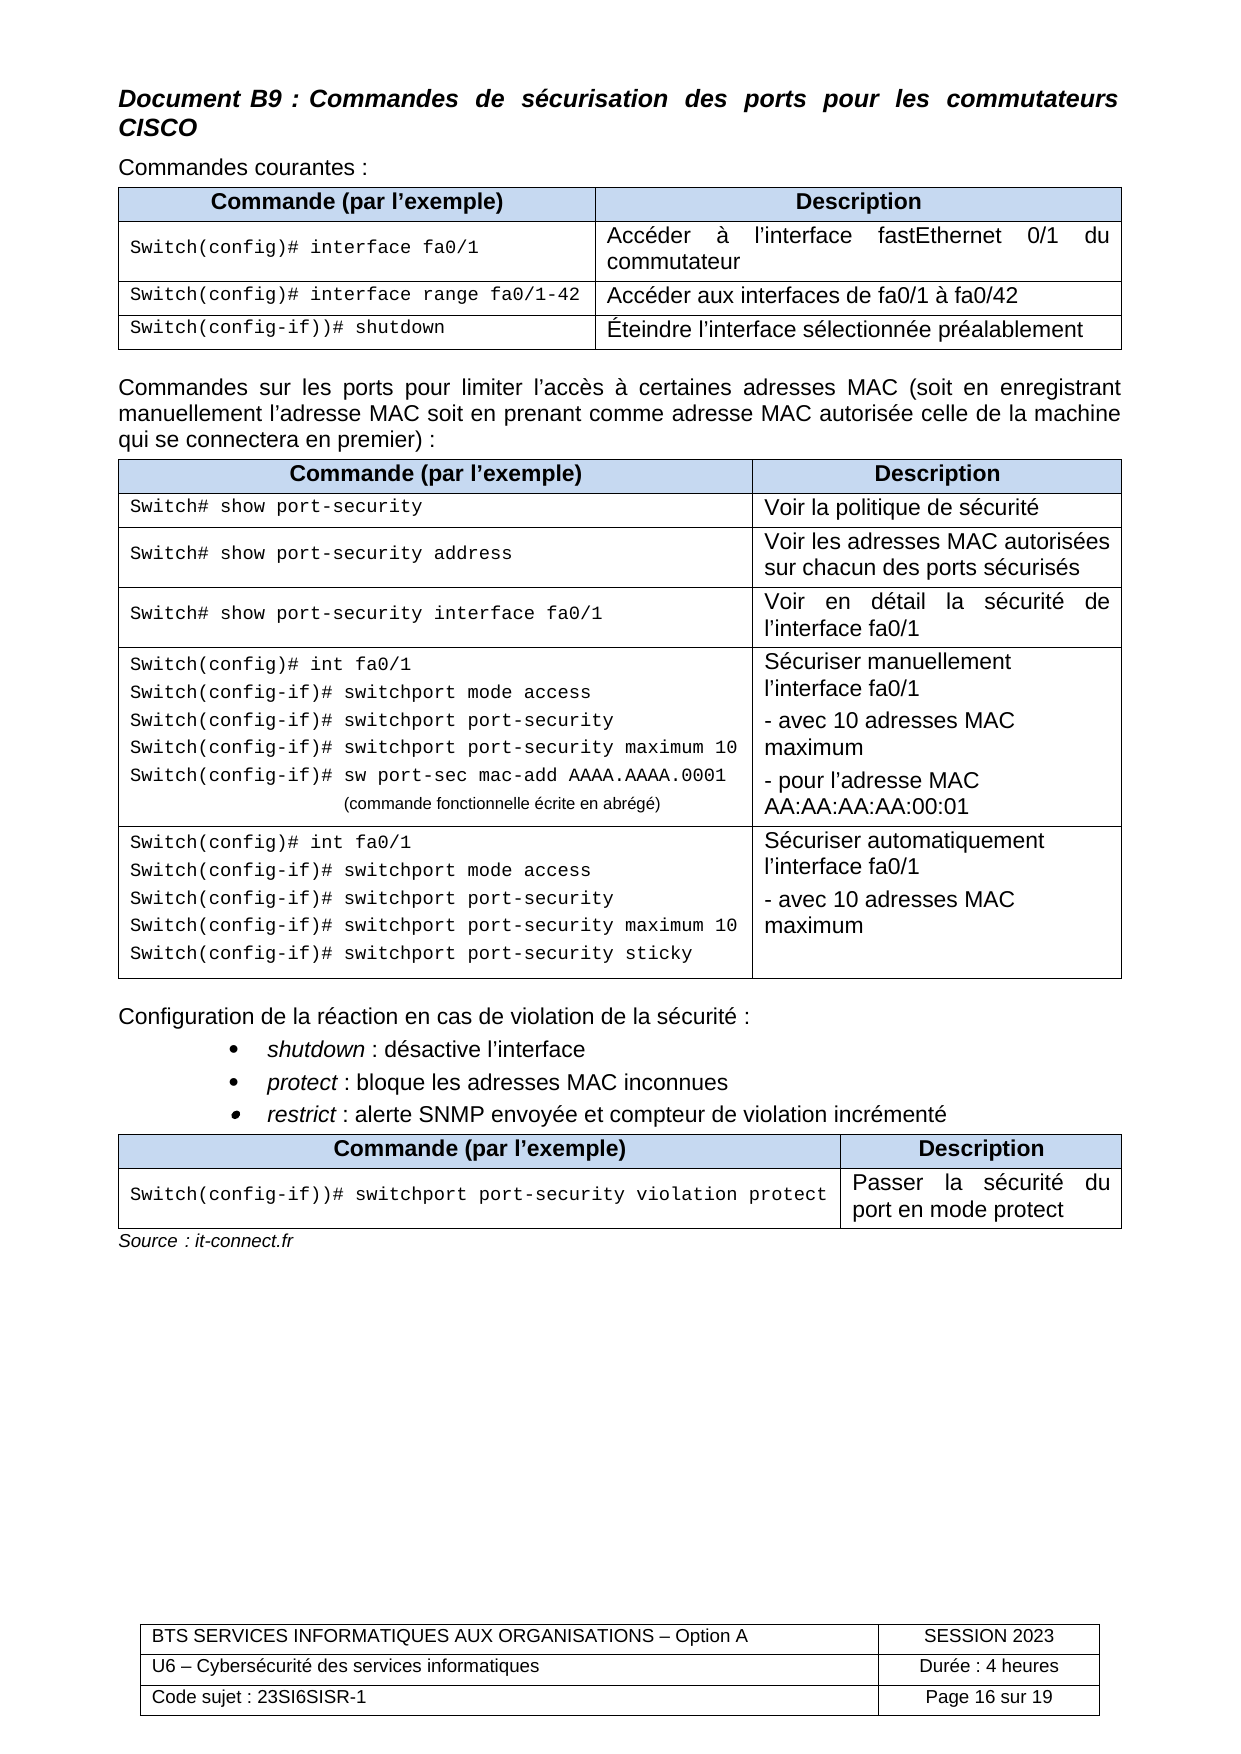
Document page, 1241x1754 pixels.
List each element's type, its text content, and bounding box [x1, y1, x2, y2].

table_cell Passer la sécurité du port en mode protect [841, 1169, 1121, 1228]
table_cell Éteindre l’interface sélectionnée préalablement [596, 316, 1121, 349]
list shutdown : désactive l’interface [229, 1036, 1122, 1062]
table_cell Sécuriser automatiquement l’interface fa0/1 - avec 10 adresses MAC maximum [753, 827, 1121, 978]
table_header Description [596, 188, 1121, 221]
table_cell Switch(config-if))# shutdown [119, 316, 595, 349]
table_cell Accéder aux interfaces de fa0/1 à fa0/42 [596, 282, 1121, 315]
table_cell Switch(config)# interface fa0/1 [119, 222, 595, 281]
table_header Commande (par l’exemple) [119, 188, 595, 221]
table_cell Switch(config)# int fa0/1 Switch(config-if)# switchport mode access Switch(config-if)# switchport port-security Switch(config-if)# switchport port-security maximum 10 Switch(config-if)# sw port-sec mac-add AAAA.AAAA.0001 (commande fonctionnelle écrite en abrégé) [119, 648, 752, 826]
list restrict : alerte SNMP envoyée et compteur de violation incrémenté [229, 1101, 1122, 1128]
table_cell Switch(config-if))# switchport port-security violation protect [119, 1169, 840, 1228]
table_cell Switch# show port-security address [119, 528, 752, 587]
table_cell Switch(config)# interface range fa0/1-42 [119, 282, 595, 315]
text Document B9 : Commandes de sécurisation des ports pour les commutateurs CISCO [118, 84, 1122, 142]
table_header Commande (par l’exemple) [119, 1135, 840, 1168]
text Commandes courantes : [118, 154, 1122, 180]
text Commandes sur les ports pour limiter l’accès à certaines adresses MAC (soit en enregistrant manuellement l’adresse MAC soit en prenant comme adresse MAC autorisée celle de la machine qui se connectera en premier) : [118, 374, 1122, 453]
table_cell Sécuriser manuellement l’interface fa0/1 - avec 10 adresses MAC maximum - pour l’adresse MAC AA:AA:AA:AA:00:01 [753, 648, 1121, 826]
table_cell Switch(config)# int fa0/1 Switch(config-if)# switchport mode access Switch(config-if)# switchport port-security Switch(config-if)# switchport port-security maximum 10 Switch(config-if)# switchport port-security sticky [119, 827, 752, 978]
table_header Description [841, 1135, 1121, 1168]
table_header Commande (par l’exemple) [119, 460, 752, 493]
table_cell Voir la politique de sécurité [753, 494, 1121, 527]
list protect : bloque les adresses MAC inconnues [229, 1069, 1122, 1095]
text Source : it-connect.fr [118, 1229, 1122, 1251]
table_header Description [753, 460, 1121, 493]
table_cell Switch# show port-security [119, 494, 752, 527]
table_cell Accéder à l’interface fastEthernet 0/1 du commutateur [596, 222, 1121, 281]
table_cell Voir en détail la sécurité de l’interface fa0/1 [753, 588, 1121, 647]
table_cell Voir les adresses MAC autorisées sur chacun des ports sécurisés [753, 528, 1121, 587]
table_cell Switch# show port-security interface fa0/1 [119, 588, 752, 647]
text Configuration de la réaction en cas de violation de la sécurité : [118, 1003, 1122, 1029]
